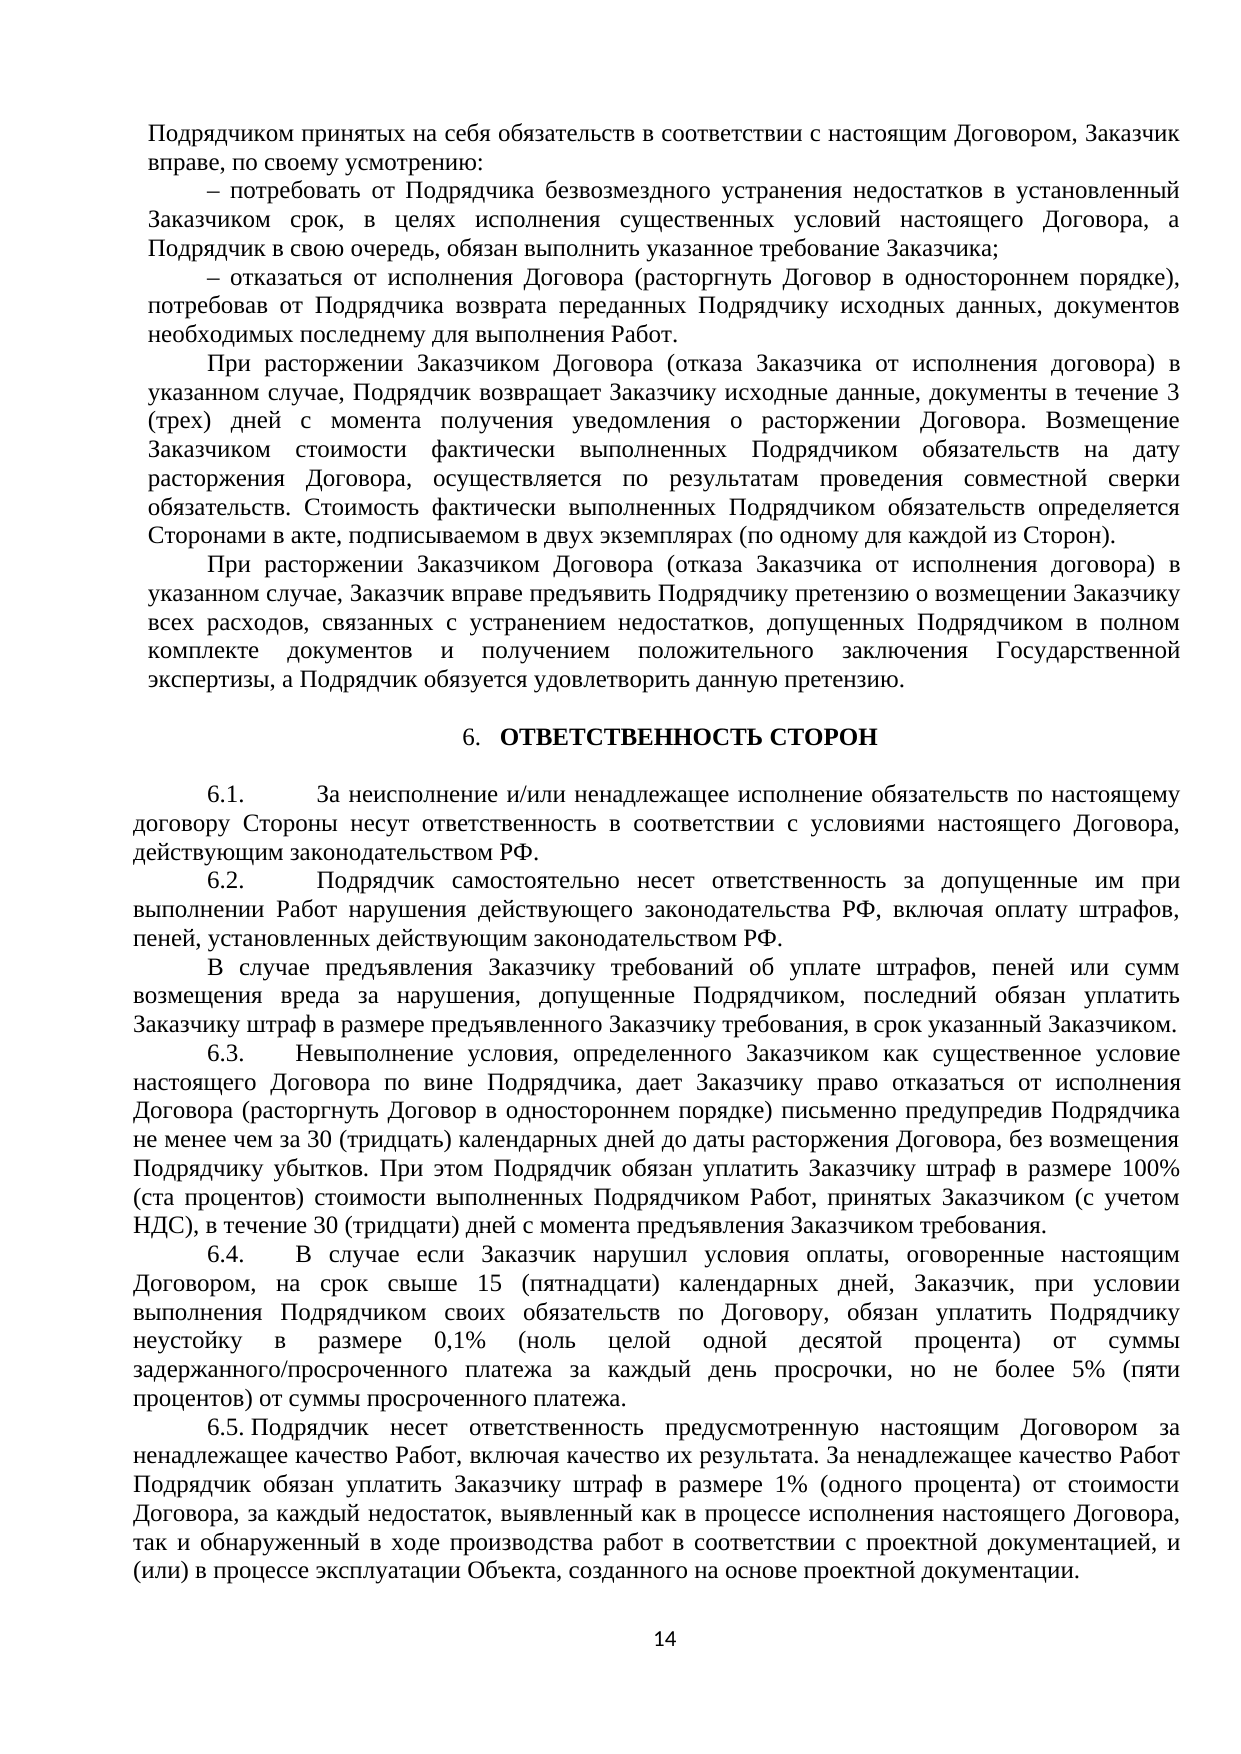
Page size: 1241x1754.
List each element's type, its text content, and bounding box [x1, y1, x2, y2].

text В случае предъявления Заказчику требований об уплате штрафов, пеней или сумм возмещения вреда за нарушения, допущенные Подрядчиком, последний обязан уплатить Заказчику штраф в размере предъявленного Заказчику требования, в срок указанный Заказчиком. [133, 952, 1181, 1038]
text При расторжении Заказчиком Договора (отказа Заказчика от исполнения договора) в указанном случае, Заказчик вправе предъявить Подрядчику претензию о возмещении Заказчику всех расходов, связанных с устранением недостатков, допущенных Подрядчиком в полном комплекте документов и получением положительного заключения Государственной экспертизы, а Подрядчик обязуется удовлетворить данную претензию. [148, 549, 1181, 693]
list Невыполнение условия, определенного Заказчиком как существенное условие настоящего Договора по вине Подрядчика, дает Заказчику право отказаться от исполнения Договора (расторгнуть Договор в одностороннем порядке) письменно предупредив Подрядчика не менее чем за 30 (тридцать) календарных дней до даты расторжения Договора, без возмещения Подрядчику убытков. При этом Подрядчик обязан уплатить Заказчику штраф в размере 100% (ста процентов) стоимости выполненных Подрядчиком Работ, принятых Заказчиком (с учетом НДС), в течение 30 (тридцати) дней с момента предъявления Заказчиком требования. [133, 1038, 1181, 1239]
list В случае если Заказчик нарушил условия оплаты, оговоренные настоящим Договором, на срок свыше 15 (пятнадцати) календарных дней, Заказчик, при условии выполнения Подрядчиком своих обязательств по Договору, обязан уплатить Подрядчику неустойку в размере 0,1% (ноль целой одной десятой процента) от суммы задержанного/просроченного платежа за каждый день просрочки, но не более 5% (пяти процентов) от суммы просроченного платежа. [133, 1239, 1181, 1412]
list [148, 118, 1181, 176]
list ОТВЕТСТВЕННОСТЬ СТОРОН [148, 722, 1192, 751]
text – потребовать от Подрядчика безвозмездного устранения недостатков в установленный Заказчиком срок, в целях исполнения существенных условий настоящего Договора, а Подрядчик в свою очередь, обязан выполнить указанное требование Заказчика; [148, 176, 1181, 262]
list Подрядчик самостоятельно несет ответственность за допущенные им при выполнении Работ нарушения действующего законодательства РФ, включая оплату штрафов, пеней, установленных действующим законодательством РФ. [133, 866, 1181, 952]
text – отказаться от исполнения Договора (расторгнуть Договор в одностороннем порядке), потребовав от Подрядчика возврата переданных Подрядчику исходных данных, документов необходимых последнему для выполнения Работ. [148, 262, 1181, 348]
list Подрядчик несет ответственность предусмотренную настоящим Договором за ненадлежащее качество Работ, включая качество их результата. За ненадлежащее качество Работ Подрядчик обязан уплатить Заказчику штраф в размере 1% (одного процента) от стоимости Договора, за каждый недостаток, выявленный как в процессе исполнения настоящего Договора, так и обнаруженный в ходе производства работ в соответствии с проектной документацией, и (или) в процессе эксплуатации Объекта, созданного на основе проектной документации. [133, 1412, 1181, 1584]
text При расторжении Заказчиком Договора (отказа Заказчика от исполнения договора) в указанном случае, Подрядчик возвращает Заказчику исходные данные, документы в течение 3 (трех) дней с момента получения уведомления о расторжении Договора. Возмещение Заказчиком стоимости фактически выполненных Подрядчиком обязательств на дату расторжения Договора, осуществляется по результатам проведения совместной сверки обязательств. Стоимость фактически выполненных Подрядчиком обязательств определяется Сторонами в акте, подписываемом в двух экземплярах (по одному для каждой из Сторон). [148, 348, 1181, 549]
list За неисполнение и/или ненадлежащее исполнение обязательств по настоящему договору Стороны несут ответственность в соответствии с условиями настоящего Договора, действующим законодательством РФ. [133, 779, 1181, 866]
